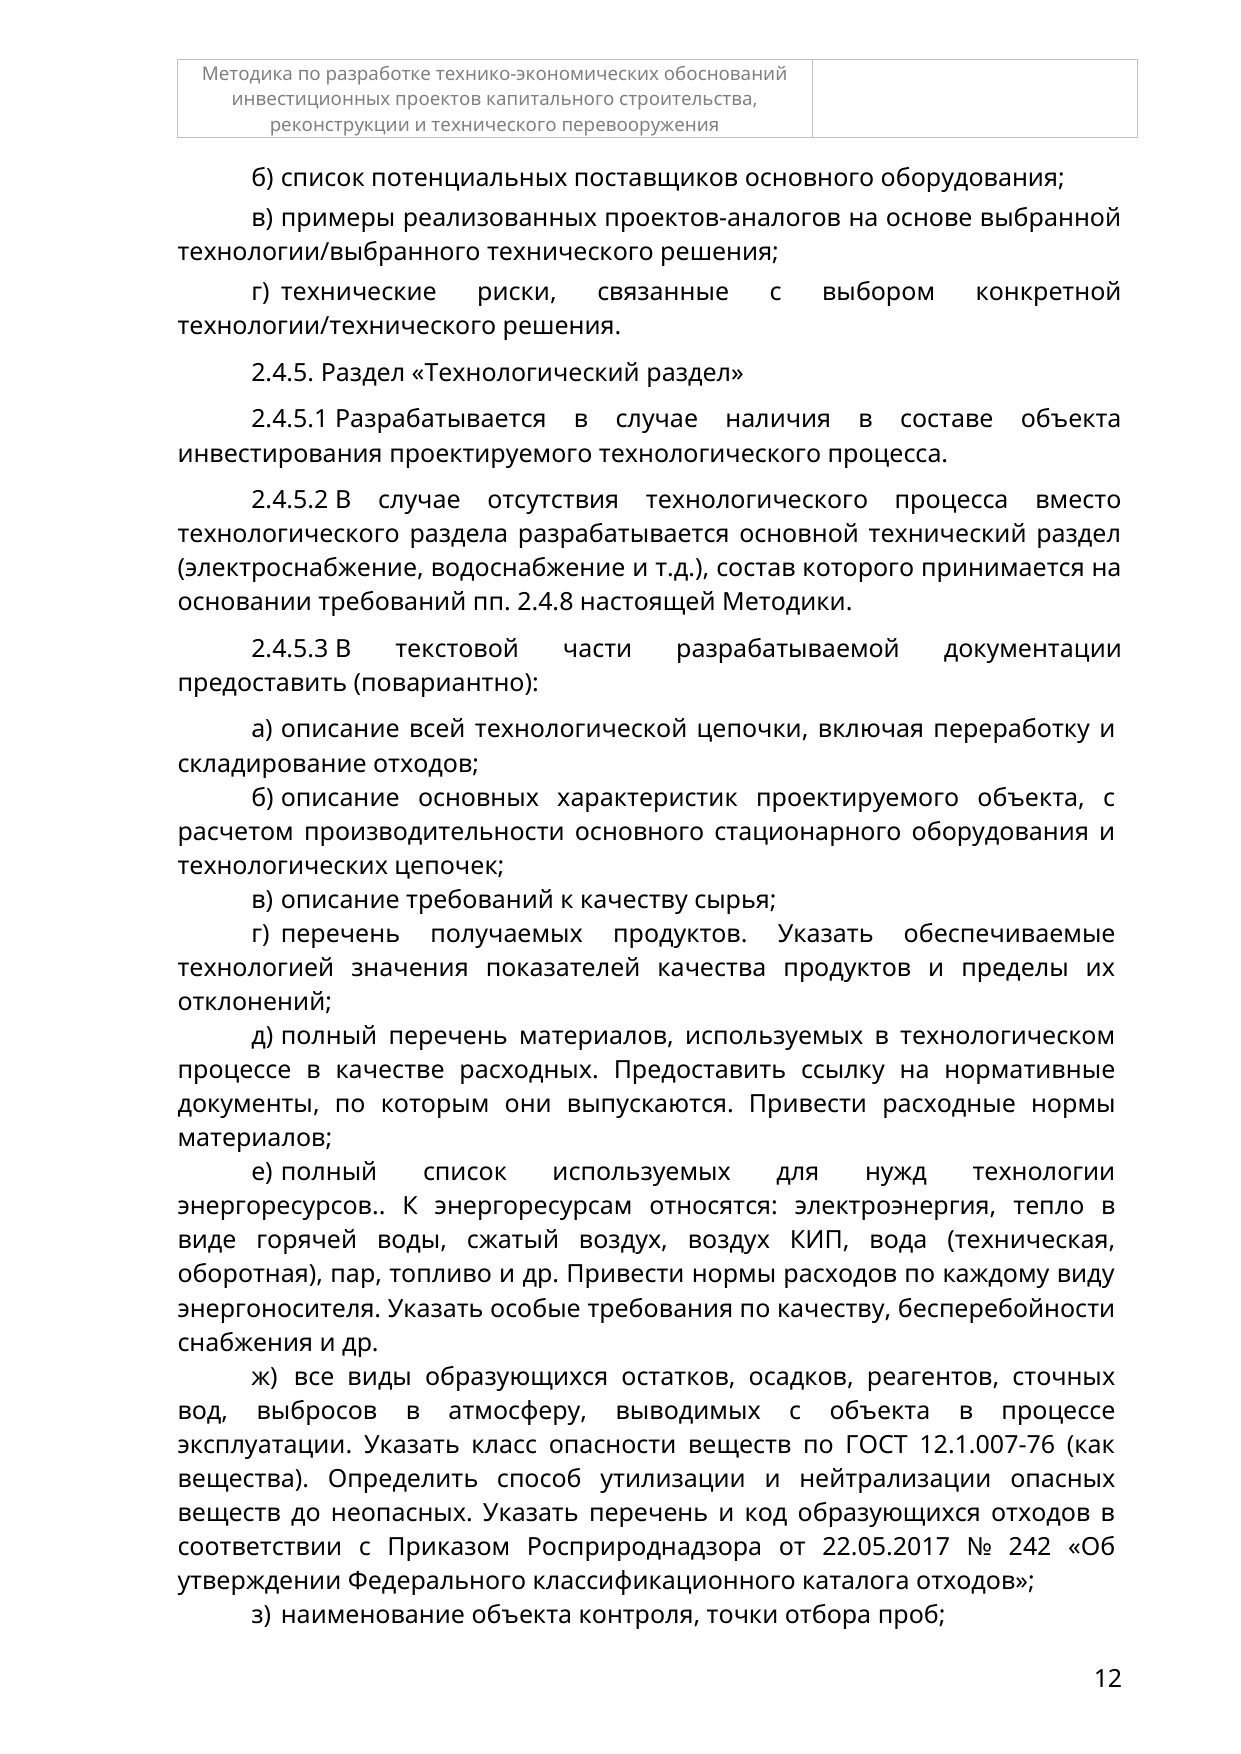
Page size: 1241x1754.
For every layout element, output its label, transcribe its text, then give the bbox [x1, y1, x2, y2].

list Раздел «Технологический раздел» [177, 354, 1122, 389]
list технические риски, связанные с выбором конкретной технологии/технического решения. [177, 274, 1122, 342]
list Разрабатывается в случае наличия в составе объекта инвестирования проектируемого технологического процесса. [177, 401, 1122, 469]
list полный список используемых для нужд технологии энергоресурсов.. К энергоресурсам относятся: электроэнергия, тепло в виде горячей воды, сжатый воздух, воздух КИП, вода (техническая, оборотная), пар, топливо и др. Привести нормы расходов по каждому виду энергоносителя. Указать особые требования по качеству, бесперебойности снабжения и др. [177, 1154, 1116, 1358]
list описание требований к качеству сырья; [177, 881, 1116, 916]
list описание всей технологической цепочки, включая переработку и складирование отходов; [177, 711, 1116, 779]
list перечень получаемых продуктов. Указать обеспечиваемые технологией значения показателей качества продуктов и пределы их отклонений; [177, 916, 1116, 1018]
list список потенциальных поставщиков основного оборудования; [177, 159, 1122, 193]
list полный перечень материалов, используемых в технологическом процессе в качестве расходных. Предоставить ссылку на нормативные документы, по которым они выпускаются. Привести расходные нормы материалов; [177, 1018, 1116, 1154]
list все виды образующихся остатков, осадков, реагентов, сточных вод, выбросов в атмосферу, выводимых с объекта в процессе эксплуатации. Указать класс опасности веществ по ГОСТ 12.1.007-76 (как вещества). Определить способ утилизации и нейтрализации опасных веществ до неопасных. Указать перечень и код образующихся отходов в соответствии с Приказом Росприроднадзора от 22.05.2017 № 242 «Об утверждении Федерального классификационного каталога отходов»; [177, 1358, 1116, 1597]
list примеры реализованных проектов-аналогов на основе выбранной технологии/выбранного технического решения; [177, 199, 1122, 268]
list описание основных характеристик проектируемого объекта, с расчетом производительности основного стационарного оборудования и технологических цепочек; [177, 779, 1116, 881]
list наименование объекта контроля, точки отбора проб; [177, 1597, 1116, 1631]
list В случае отсутствия технологического процесса вместо технологического раздела разрабатывается основной технический раздел (электроснабжение, водоснабжение и т.д.), состав которого принимается на основании требований пп. 2.4.8 настоящей Методики. [177, 482, 1122, 618]
list В текстовой части разрабатываемой документации предоставить (повариантно): [177, 631, 1122, 699]
